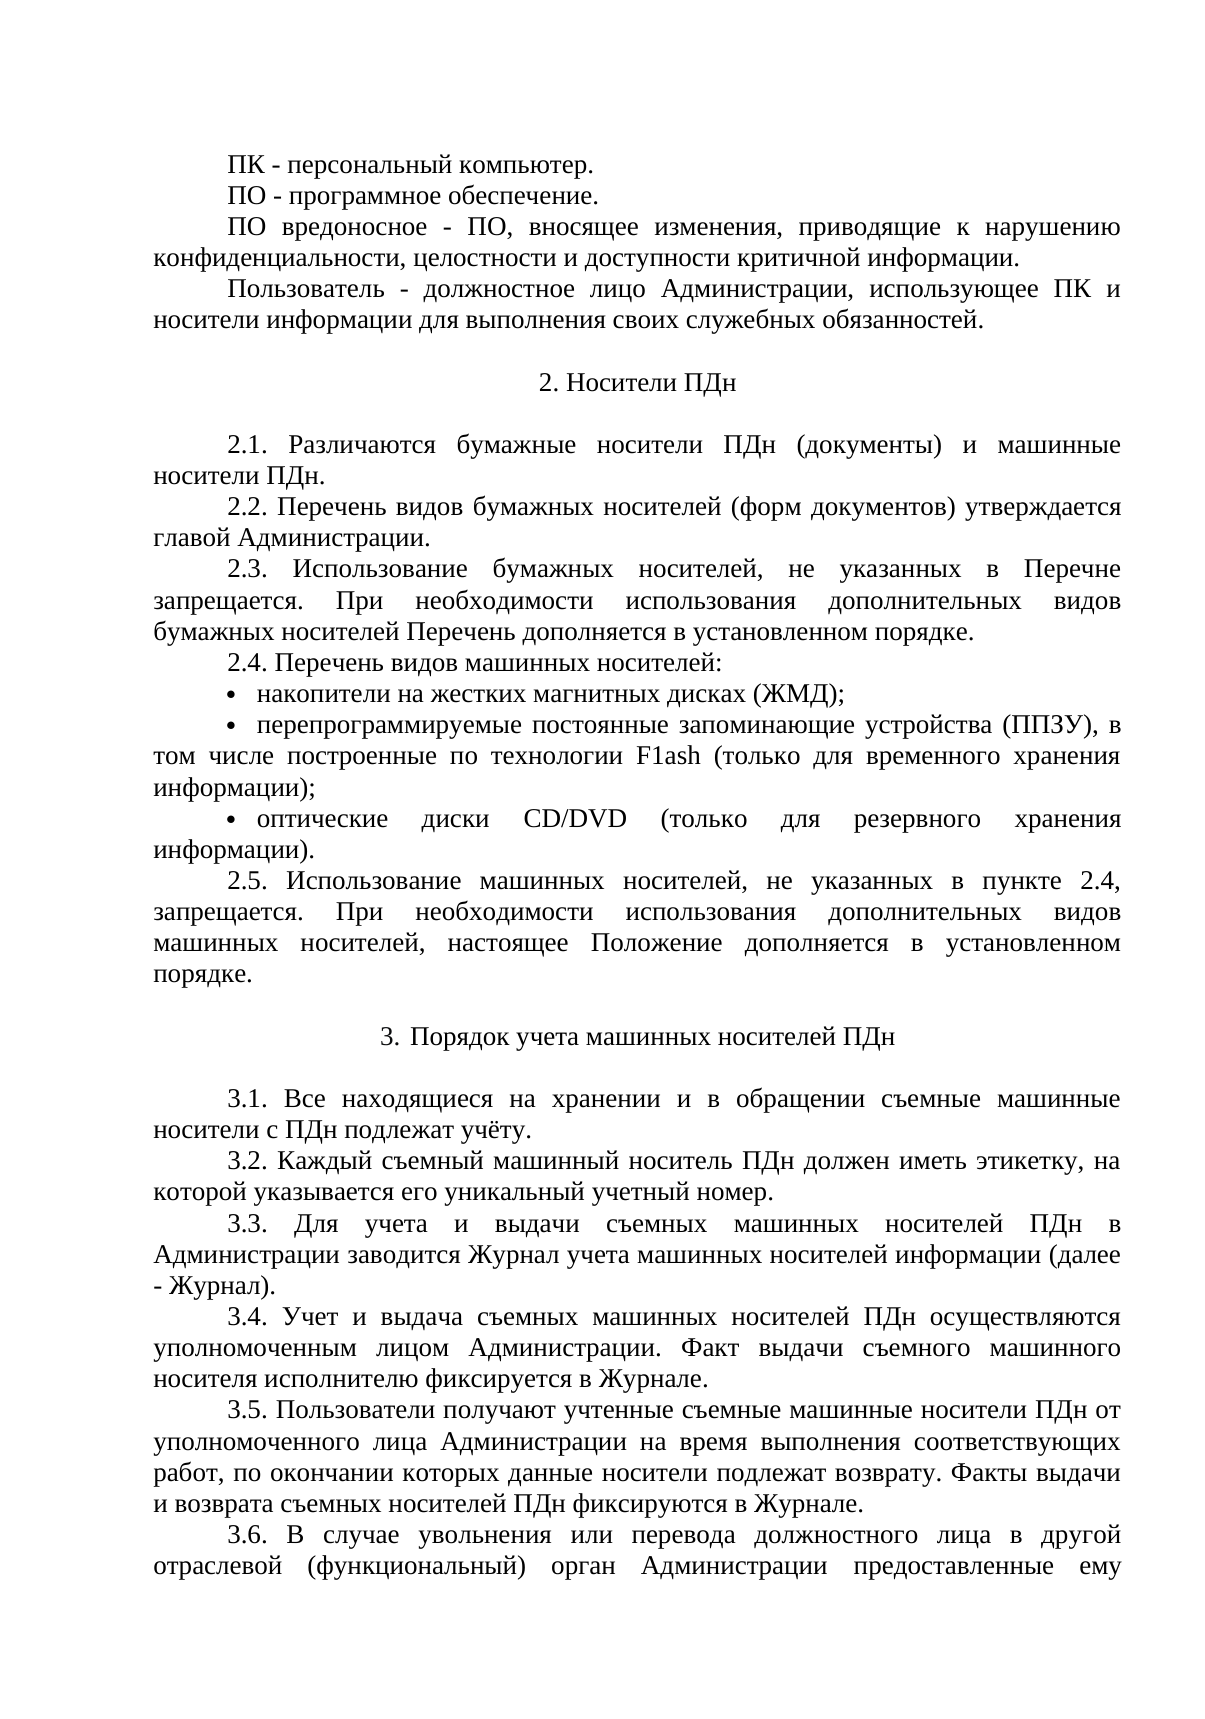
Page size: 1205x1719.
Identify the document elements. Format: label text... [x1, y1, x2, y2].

list Порядок учета машинных носителей ПДн [153, 1020, 1122, 1051]
text 3.3. Для учета и выдачи съемных машинных носителей ПДн в Администрации заводится Журнал учета машинных носителей информации (далее - Журнал). [153, 1207, 1122, 1300]
text 2.2. Перечень видов бумажных носителей (форм документов) утверждается главой Администрации. [153, 490, 1122, 553]
text ПК - персональный компьютер. [153, 148, 1122, 179]
text 3.4. Учет и выдача съемных машинных носителей ПДн осуществляются уполномоченным лицом Администрации. Факт выдачи съемного машинного носителя исполнителю фиксируется в Журнале. [153, 1300, 1122, 1393]
text Пользователь - должностное лицо Администрации, использующее ПК и носители информации для выполнения своих служебных обязанностей. [153, 272, 1122, 334]
text 2.5. Использование машинных носителей, не указанных в пункте 2.4, запрещается. При необходимости использования дополнительных видов машинных носителей, настоящее Положение дополняется в установленном порядке. [153, 864, 1122, 989]
text ПО вредоносное - ПО, вносящее изменения, приводящие к нарушению конфиденциальности, целостности и доступности критичной информации. [153, 210, 1122, 272]
list оптические диски CD/DVD (только для резервного хранения информации). [153, 802, 1122, 864]
text ПО - программное обеспечение. [153, 179, 1122, 210]
text 2.1. Различаются бумажные носители ПДн (документы) и машинные носители ПДн. [153, 428, 1122, 490]
list перепрограммируемые постоянные запоминающие устройства (ППЗУ), в том числе построенные по технологии F1ash (только для временного хранения информации); [153, 708, 1122, 802]
text 3.2. Каждый съемный машинный носитель ПДн должен иметь этикетку, на которой указывается его уникальный учетный номер. [153, 1144, 1122, 1207]
text 3.5. Пользователи получают учтенные съемные машинные носители ПДн от уполномоченного лица Администрации на время выполнения соответствующих работ, по окончании которых данные носители подлежат возврату. Факты выдачи и возврата съемных носителей ПДн фиксируются в Журнале. [153, 1393, 1122, 1518]
text 2.3. Использование бумажных носителей, не указанных в Перечне запрещается. При необходимости использования дополнительных видов бумажных носителей Перечень дополняется в установленном порядке. [153, 553, 1122, 646]
text 2. Носители ПДн [153, 366, 1122, 397]
text 3.1. Все находящиеся на хранении и в обращении съемные машинные носители с ПДн подлежат учёту. [153, 1082, 1122, 1144]
text 2.4. Перечень видов машинных носителей: [153, 646, 1122, 677]
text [153, 1518, 1122, 1580]
list накопители на жестких магнитных дисках (ЖМД); [153, 677, 1122, 708]
